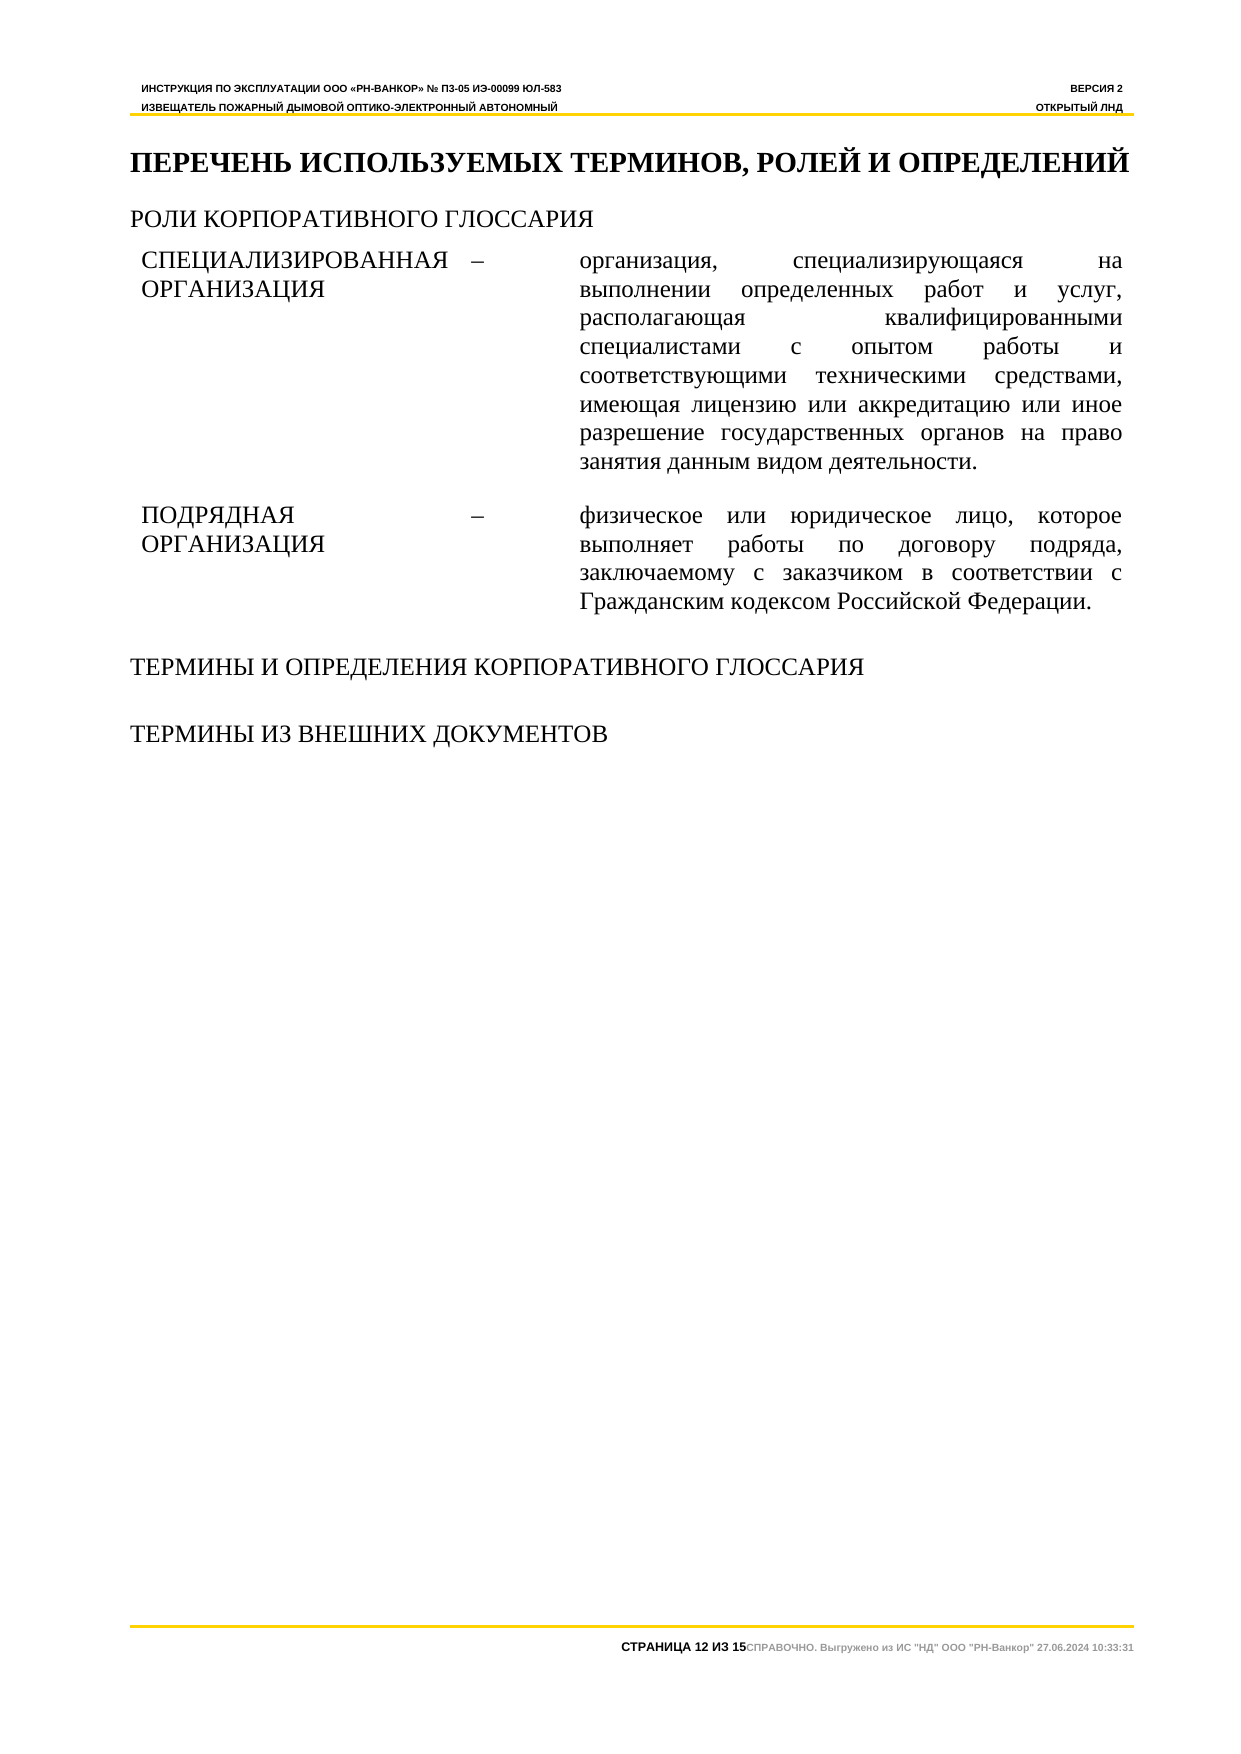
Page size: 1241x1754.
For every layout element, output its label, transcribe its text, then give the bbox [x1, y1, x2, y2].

table_cell ПОДРЯДНАЯ ОРГАНИЗАЦИЯ [130, 488, 460, 627]
text РОЛИ КОРПОРАТИВНОГО ГЛОССАРИЯ [130, 204, 1134, 232]
table_header – [460, 233, 568, 487]
text ПЕРЕЧЕНЬ ИСПОЛЬЗУЕМЫХ ТЕРМИНОВ, РОЛЕЙ И ОПРЕДЕЛЕНИЙ [130, 145, 1134, 179]
table_header организация, специализирующаяся на выполнении определенных работ и услуг, располагающая квалифицированными специалистами с опытом работы и соответствующими техническими средствами, имеющая лицензию или аккредитацию или иное разрешение государственных органов на право занятия данным видом деятельности. [568, 233, 1134, 487]
text ТЕРМИНЫ И ОПРЕДЕЛЕНИЯ КОРПОРАТИВНОГО ГЛОССАРИЯ [130, 652, 1134, 681]
table_header СПЕЦИАЛИЗИРОВАННАЯ ОРГАНИЗАЦИЯ [130, 233, 460, 487]
text ТЕРМИНЫ ИЗ ВНЕШНИХ ДОКУМЕНТОВ [130, 719, 1134, 747]
table_cell – [460, 488, 568, 627]
table_cell физическое или юридическое лицо, которое выполняет работы по договору подряда, заключаемому с заказчиком в соответствии с Гражданским кодексом Российской Федерации. [568, 488, 1134, 627]
